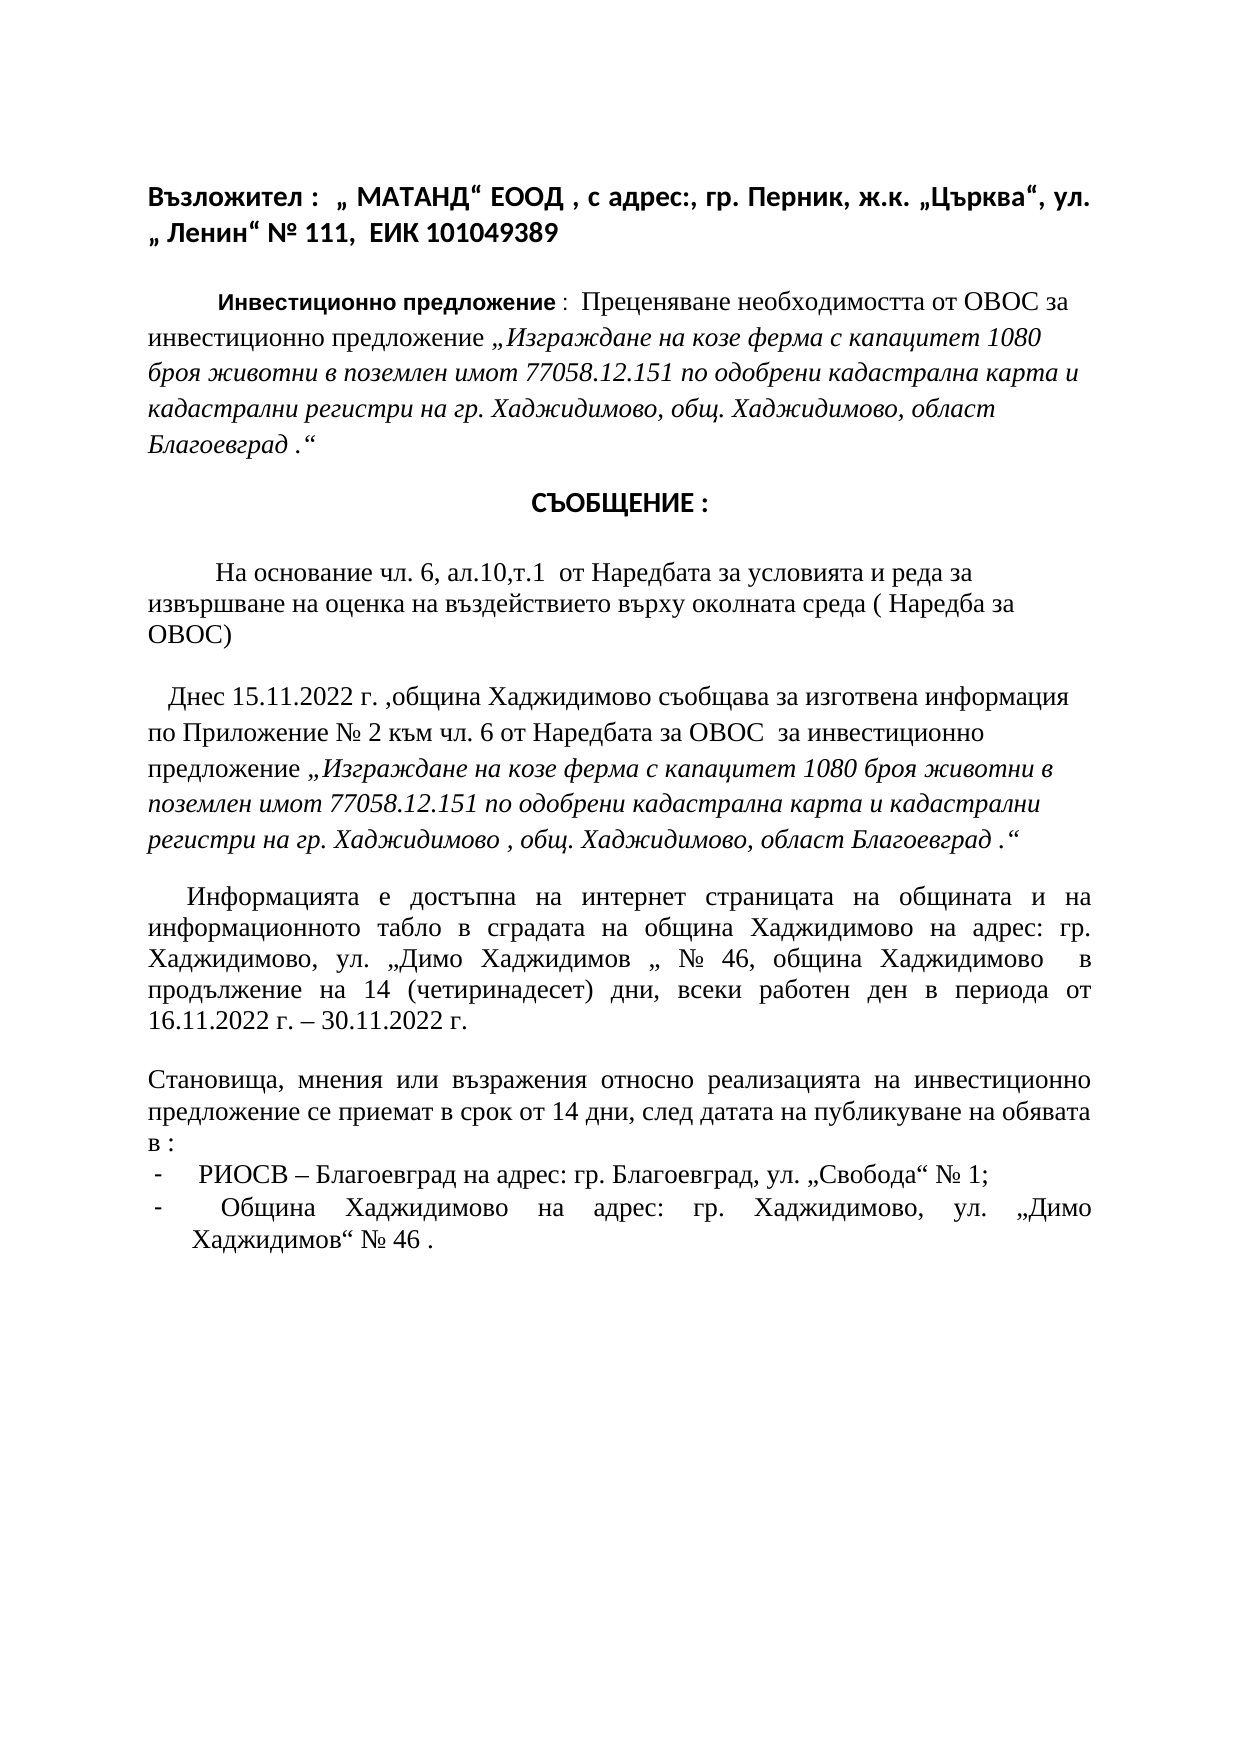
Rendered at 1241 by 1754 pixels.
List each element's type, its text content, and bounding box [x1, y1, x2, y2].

text На основание чл. 6, ал.10,т.1 от Наредбата за условията и реда за извършване на оценка на въздействието върху околната среда ( Наредба за ОВОС) [148, 556, 1093, 649]
list Община Хаджидимово на адрес: гр. Хаджидимово, ул. „Димо Хаджидимов“ № 46 . [154, 1190, 1093, 1254]
text Становища, мнения или възражения относно реализацията на инвестиционно предложение се приемат в срок от 14 дни, след датата на публикуване на обявата в : [148, 1063, 1093, 1157]
list РИОСВ – Благоевград на адрес: гр. Благоевград, ул. „Свобода“ № 1; [154, 1157, 1093, 1190]
text Информацията е достъпна на интернет страницата на общината и на информационното табло в сградата на община Хаджидимово на адрес: гр. Хаджидимово, ул. „Димо Хаджидимов „ № 46, община Хаджидимово в продължение на 14 (четиринадесет) дни, всеки работен ден в периода от 16.11.2022 г. – 30.11.2022 г. [148, 880, 1093, 1036]
text Възложител : „ МАТАНД“ ЕООД , с адрес:, гр. Перник, ж.к. „Църква“, ул.„ Ленин“ № 111, ЕИК 101049389 [148, 178, 1093, 249]
text СЪОБЩЕНИЕ : [148, 484, 1093, 520]
text Инвестиционно предложение : Преценяване необходимостта от ОВОС за инвестиционно предложение „Изграждане на козе ферма с капацитет 1080 броя животни в поземлен имот 77058.12.151 по одобрени кадастрална карта и кадастрални регистри на гр. Хаджидимово, общ. Хаджидимово, област Благоевград .“ [148, 285, 1093, 459]
text Днес 15.11.2022 г. ,община Хаджидимово съобщава за изготвена информация по Приложение № 2 към чл. 6 от Наредбата за ОВОС за инвестиционно предложение „Изграждане на козе ферма с капацитет 1080 броя животни в поземлен имот 77058.12.151 по одобрени кадастрална карта и кадастрални регистри на гр. Хаджидимово , общ. Хаджидимово, област Благоевград .“ [148, 680, 1093, 854]
